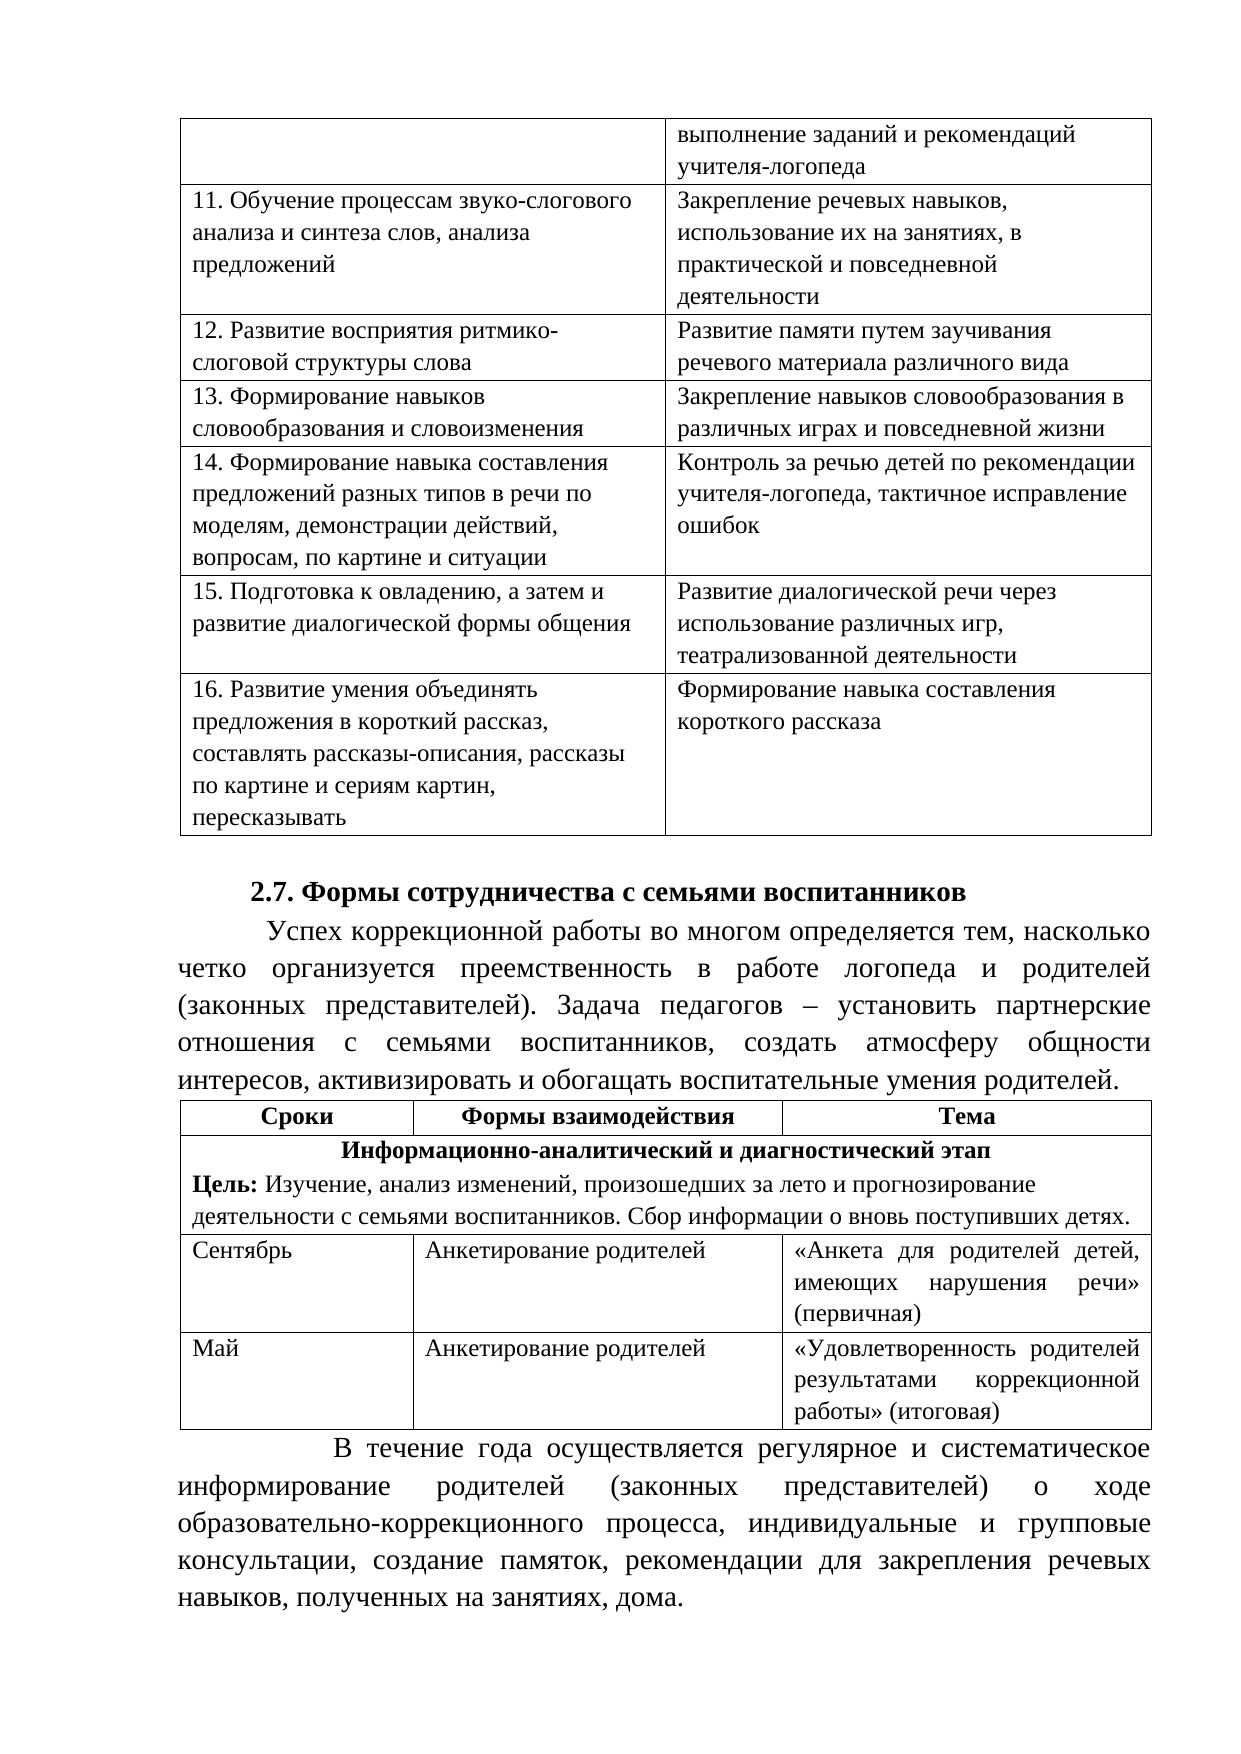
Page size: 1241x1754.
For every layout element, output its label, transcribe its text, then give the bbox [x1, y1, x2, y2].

table_cell 11. Обучение процессам звуко-слогового анализа и синтеза слов, анализа предложений [181, 185, 665, 314]
table_cell Сентябрь [181, 1235, 413, 1332]
text В течение года осуществляется регулярное и систематическое информирование родителей (законных представителей) о ходе образовательно-коррекционного процесса, индивидуальные и групповые консультации, создание памяток, рекомендации для закрепления речевых навыков, полученных на занятиях, дома. [177, 1430, 1152, 1613]
text 2.7. Формы сотрудничества с семьями воспитанников [177, 874, 1152, 908]
table_cell «Анкета для родителей детей, имеющих нарушения речи» (первичная) [783, 1235, 1151, 1332]
table_cell Анкетирование родителей [414, 1235, 782, 1332]
table_cell 15. Подготовка к овладению, а затем и развитие диалогической формы общения [181, 576, 665, 673]
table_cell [181, 119, 665, 184]
table_cell «Удовлетворенность родителей результатами коррекционной работы» (итоговая) [783, 1333, 1151, 1429]
table_cell 13. Формирование навыков словообразования и словоизменения [181, 381, 665, 446]
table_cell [666, 119, 1151, 184]
table_cell Развитие диалогической речи через использование различных игр, театрализованной деятельности [666, 576, 1151, 673]
table_header Тема [783, 1101, 1151, 1134]
table_cell Формирование навыка составления короткого рассказа [666, 674, 1151, 835]
table_cell Информационно-аналитический и диагностический этап Цель: Изучение, анализ изменений, произошедших за лето и прогнозирование деятельности с семьями воспитанников. Сбор информации о вновь поступивших детях. [181, 1136, 1151, 1234]
text Успех коррекционной работы во многом определяется тем, насколько четко организуется преемственность в работе логопеда и родителей (законных представителей). Задача педагогов – установить партнерские отношения с семьями воспитанников, создать атмосферу общности интересов, активизировать и обогащать воспитательные умения родителей. [177, 913, 1152, 1095]
table_cell Контроль за речью детей по рекомендации учителя-логопеда, тактичное исправление ошибок [666, 447, 1151, 575]
table_cell Анкетирование родителей [414, 1333, 782, 1429]
table_cell Май [181, 1333, 413, 1429]
table_cell 16. Развитие умения объединять предложения в короткий рассказ, составлять рассказы-описания, рассказы по картине и сериям картин, пересказывать [181, 674, 665, 835]
table_cell 14. Формирование навыка составления предложений разных типов в речи по моделям, демонстрации действий, вопросам, по картине и ситуации [181, 447, 665, 575]
table_header Формы взаимодействия [414, 1101, 782, 1134]
table_cell Закрепление речевых навыков, использование их на занятиях, в практической и повседневной деятельности [666, 185, 1151, 314]
table_cell Закрепление навыков словообразования в различных играх и повседневной жизни [666, 381, 1151, 446]
table_header Сроки [181, 1101, 413, 1134]
table_cell 12. Развитие восприятия ритмико-слоговой структуры слова [181, 315, 665, 380]
table_cell Развитие памяти путем заучивания речевого материала различного вида [666, 315, 1151, 380]
